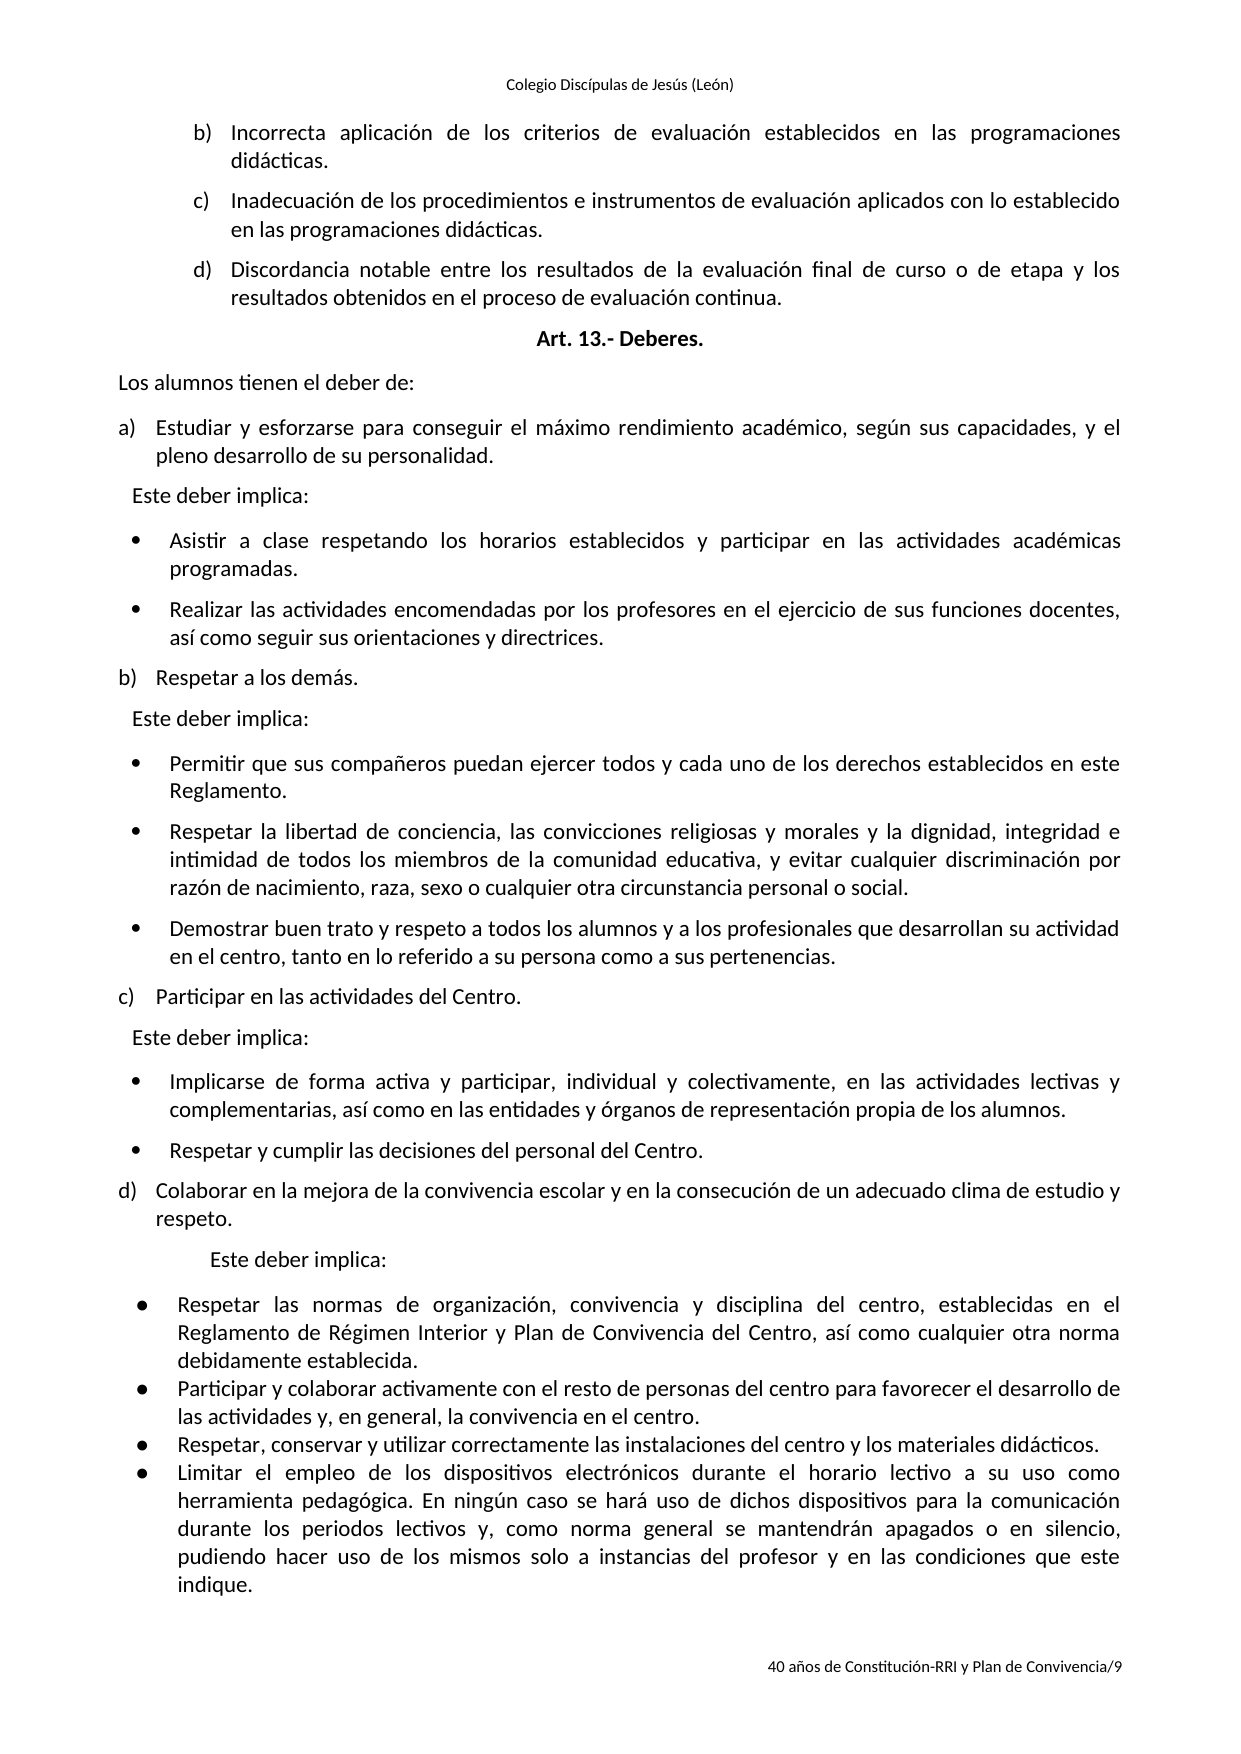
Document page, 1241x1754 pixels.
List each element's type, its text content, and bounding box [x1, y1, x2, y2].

text Este deber implica: [147, 1245, 1122, 1273]
list Inadecuación de los procedimientos e instrumentos de evaluación aplicados con lo establecido en las programaciones didácticas. [193, 187, 1122, 243]
list Respetar, conservar y utilizar correctamente las instalaciones del centro y los materiales didácticos. [135, 1430, 1122, 1458]
text Este deber implica: [132, 1023, 1122, 1051]
list Incorrecta aplicación de los criterios de evaluación establecidos en las programaciones didácticas. [193, 118, 1122, 174]
list Limitar el empleo de los dispositivos electrónicos durante el horario lectivo a su uso como herramienta pedagógica. En ningún caso se hará uso de dichos dispositivos para la comunicación durante los periodos lectivos y, como norma general se mantendrán apagados o en silencio, pudiendo hacer uso de los mismos solo a instancias del profesor y en las condiciones que este indique. [135, 1458, 1122, 1598]
list Demostrar buen trato y respeto a todos los alumnos y a los profesionales que desarrollan su actividad en el centro, tanto en lo referido a su persona como a sus pertenencias. [132, 914, 1122, 970]
list Respetar las normas de organización, convivencia y disciplina del centro, establecidas en el Reglamento de Régimen Interior y Plan de Convivencia del Centro, así como cualquier otra norma debidamente establecida. [135, 1290, 1122, 1374]
list Asistir a clase respetando los horarios establecidos y participar en las actividades académicas programadas. [132, 526, 1122, 582]
list Participar y colaborar activamente con el resto de personas del centro para favorecer el desarrollo de las actividades y, en general, la convivencia en el centro. [135, 1374, 1122, 1430]
list Realizar las actividades encomendadas por los profesores en el ejercicio de sus funciones docentes, así como seguir sus orientaciones y directrices. [132, 595, 1122, 651]
list Respetar y cumplir las decisiones del personal del Centro. [132, 1136, 1122, 1164]
text Este deber implica: [132, 482, 1122, 510]
list Colaborar en la mejora de la convivencia escolar y en la consecución de un adecuado clima de estudio y respeto. [118, 1177, 1122, 1233]
list Permitir que sus compañeros puedan ejercer todos y cada uno de los derechos establecidos en este Reglamento. [132, 749, 1122, 805]
text Art. 13.- Deberes. [118, 324, 1122, 352]
text Los alumnos tienen el deber de: [118, 368, 1122, 396]
list Respetar la libertad de conciencia, las convicciones religiosas y morales y la dignidad, integridad e intimidad de todos los miembros de la comunidad educativa, y evitar cualquier discriminación por razón de nacimiento, raza, sexo o cualquier otra circunstancia personal o social. [132, 817, 1122, 901]
list Discordancia notable entre los resultados de la evaluación final de curso o de etapa y los resultados obtenidos en el proceso de evaluación continua. [193, 255, 1122, 311]
list Implicarse de forma activa y participar, individual y colectivamente, en las actividades lectivas y complementarias, así como en las entidades y órganos de representación propia de los alumnos. [132, 1067, 1122, 1123]
list Respetar a los demás. [118, 663, 1122, 691]
list Estudiar y esforzarse para conseguir el máximo rendimiento académico, según sus capacidades, y el pleno desarrollo de su personalidad. [118, 413, 1122, 469]
list Participar en las actividades del Centro. [118, 982, 1122, 1010]
text Este deber implica: [132, 704, 1122, 732]
